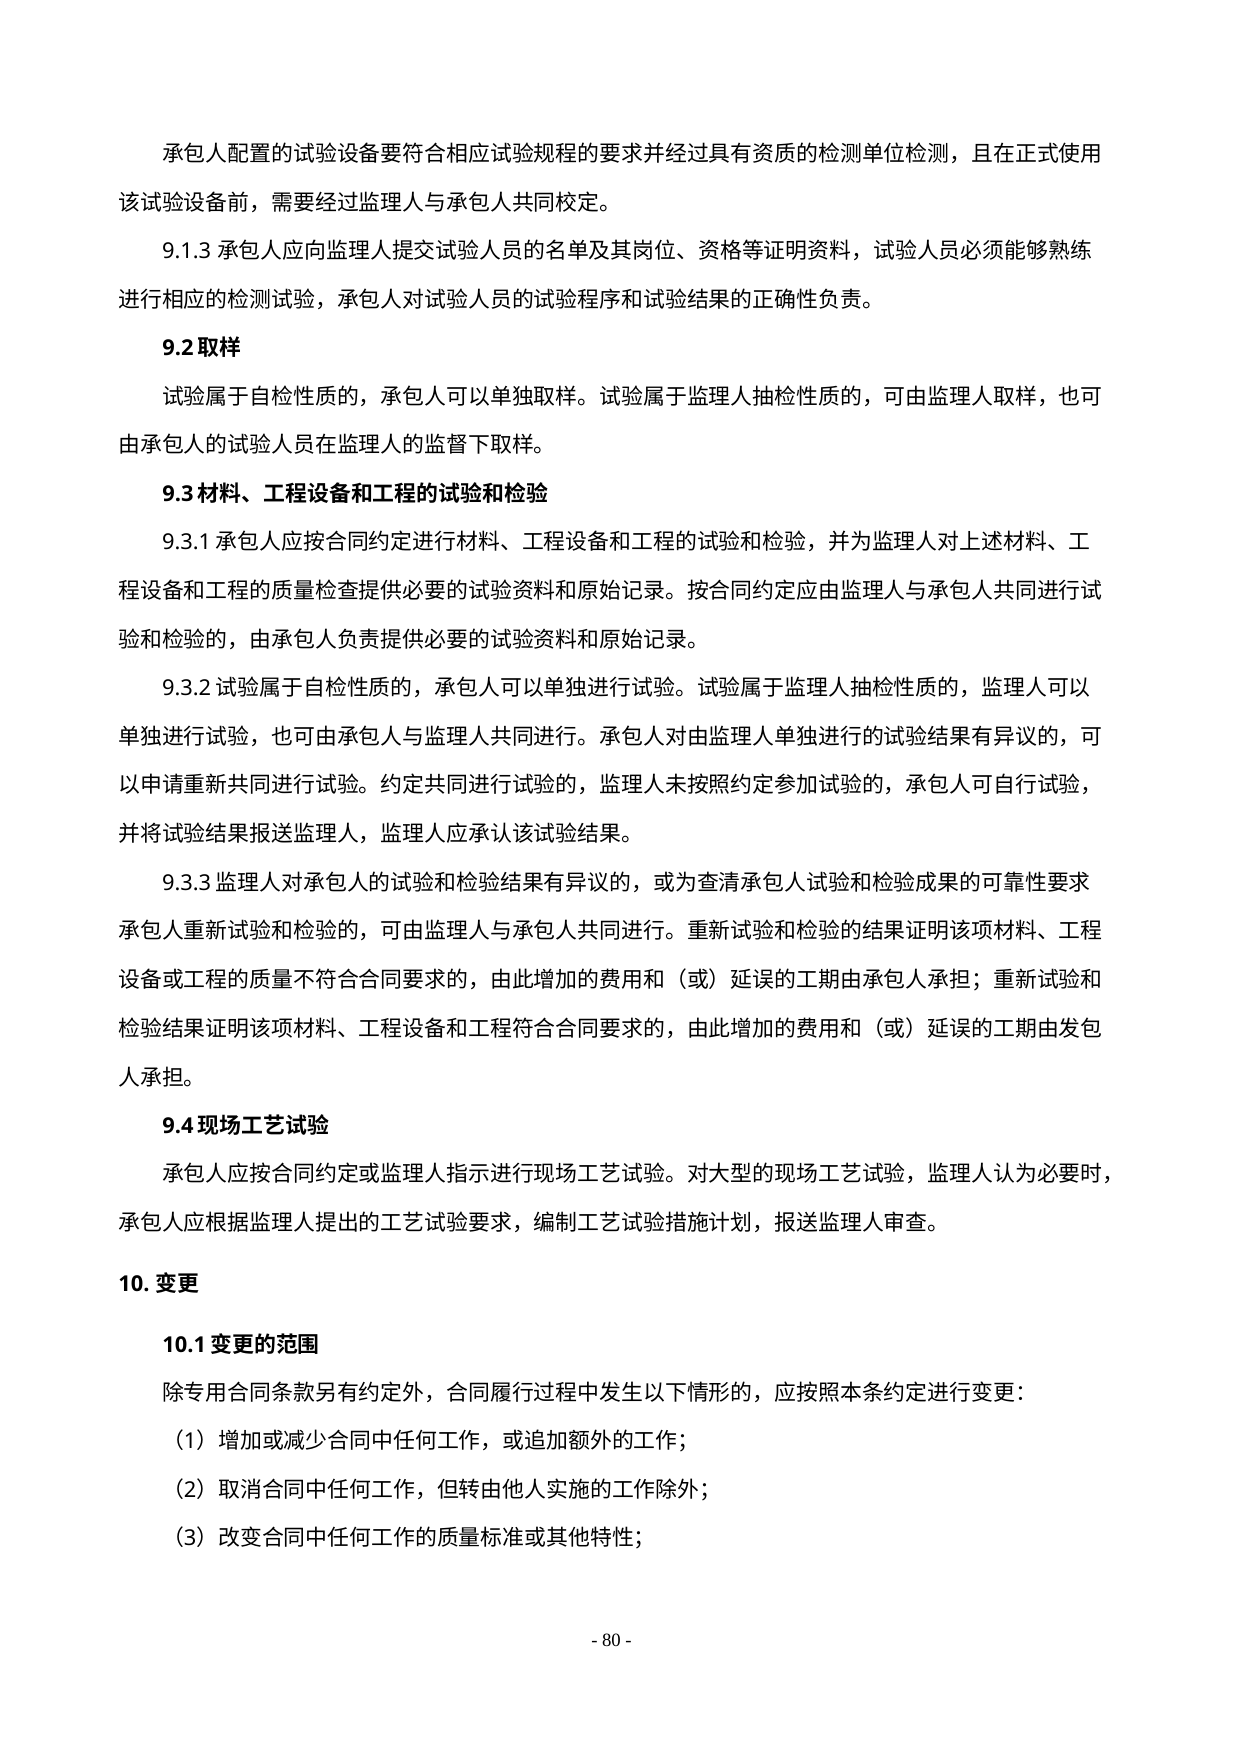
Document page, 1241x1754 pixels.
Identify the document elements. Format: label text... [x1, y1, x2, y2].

text 承包人配置的试验设备要符合相应试验规程的要求并经过具有资质的检测单位检测，且在正式使用该试验设备前，需要经过监理人与承包人共同校定。 [118, 136, 1104, 217]
text （1）增加或减少合同中任何工作，或追加额外的工作； [118, 1423, 1104, 1455]
subtitle 9.4现场工艺试验 [118, 1107, 1104, 1140]
text 9.3.1承包人应按合同约定进行材料、工程设备和工程的试验和检验，并为监理人对上述材料、工程设备和工程的质量检查提供必要的试验资料和原始记录。按合同约定应由监理人与承包人共同进行试验和检验的，由承包人负责提供必要的试验资料和原始记录。 [118, 524, 1104, 654]
text 承包人应按合同约定或监理人指示进行现场工艺试验。对大型的现场工艺试验，监理人认为必要时，承包人应根据监理人提出的工艺试验要求，编制工艺试验措施计划，报送监理人审查。 [118, 1156, 1104, 1237]
text 试验属于自检性质的，承包人可以单独取样。试验属于监理人抽检性质的，可由监理人取样，也可由承包人的试验人员在监理人的监督下取样。 [118, 378, 1104, 459]
text 9.1.3 承包人应向监理人提交试验人员的名单及其岗位、资格等证明资料，试验人员必须能够熟练进行相应的检测试验，承包人对试验人员的试验程序和试验结果的正确性负责。 [118, 233, 1104, 314]
text 9.3.2试验属于自检性质的，承包人可以单独进行试验。试验属于监理人抽检性质的，监理人可以单独进行试验，也可由承包人与监理人共同进行。承包人对由监理人单独进行的试验结果有异议的，可以申请重新共同进行试验。约定共同进行试验的，监理人未按照约定参加试验的，承包人可自行试验，并将试验结果报送监理人，监理人应承认该试验结果。 [118, 669, 1104, 848]
text （3）改变合同中任何工作的质量标准或其他特性； [118, 1519, 1104, 1552]
text 除专用合同条款另有约定外，合同履行过程中发生以下情形的，应按照本条约定进行变更： [118, 1374, 1104, 1407]
subtitle 9.3材料、工程设备和工程的试验和检验 [118, 475, 1104, 508]
subtitle 10. 变更 [118, 1265, 1104, 1298]
subtitle 9.2取样 [118, 330, 1104, 362]
text 9.3.3监理人对承包人的试验和检验结果有异议的，或为查清承包人试验和检验成果的可靠性要求承包人重新试验和检验的，可由监理人与承包人共同进行。重新试验和检验的结果证明该项材料、工程设备或工程的质量不符合合同要求的，由此增加的费用和（或）延误的工期由承包人承担；重新试验和检验结果证明该项材料、工程设备和工程符合合同要求的，由此增加的费用和（或）延误的工期由发包人承担。 [118, 864, 1104, 1092]
text （2）取消合同中任何工作，但转由他人实施的工作除外； [118, 1471, 1104, 1504]
subtitle 10.1变更的范围 [118, 1326, 1104, 1359]
